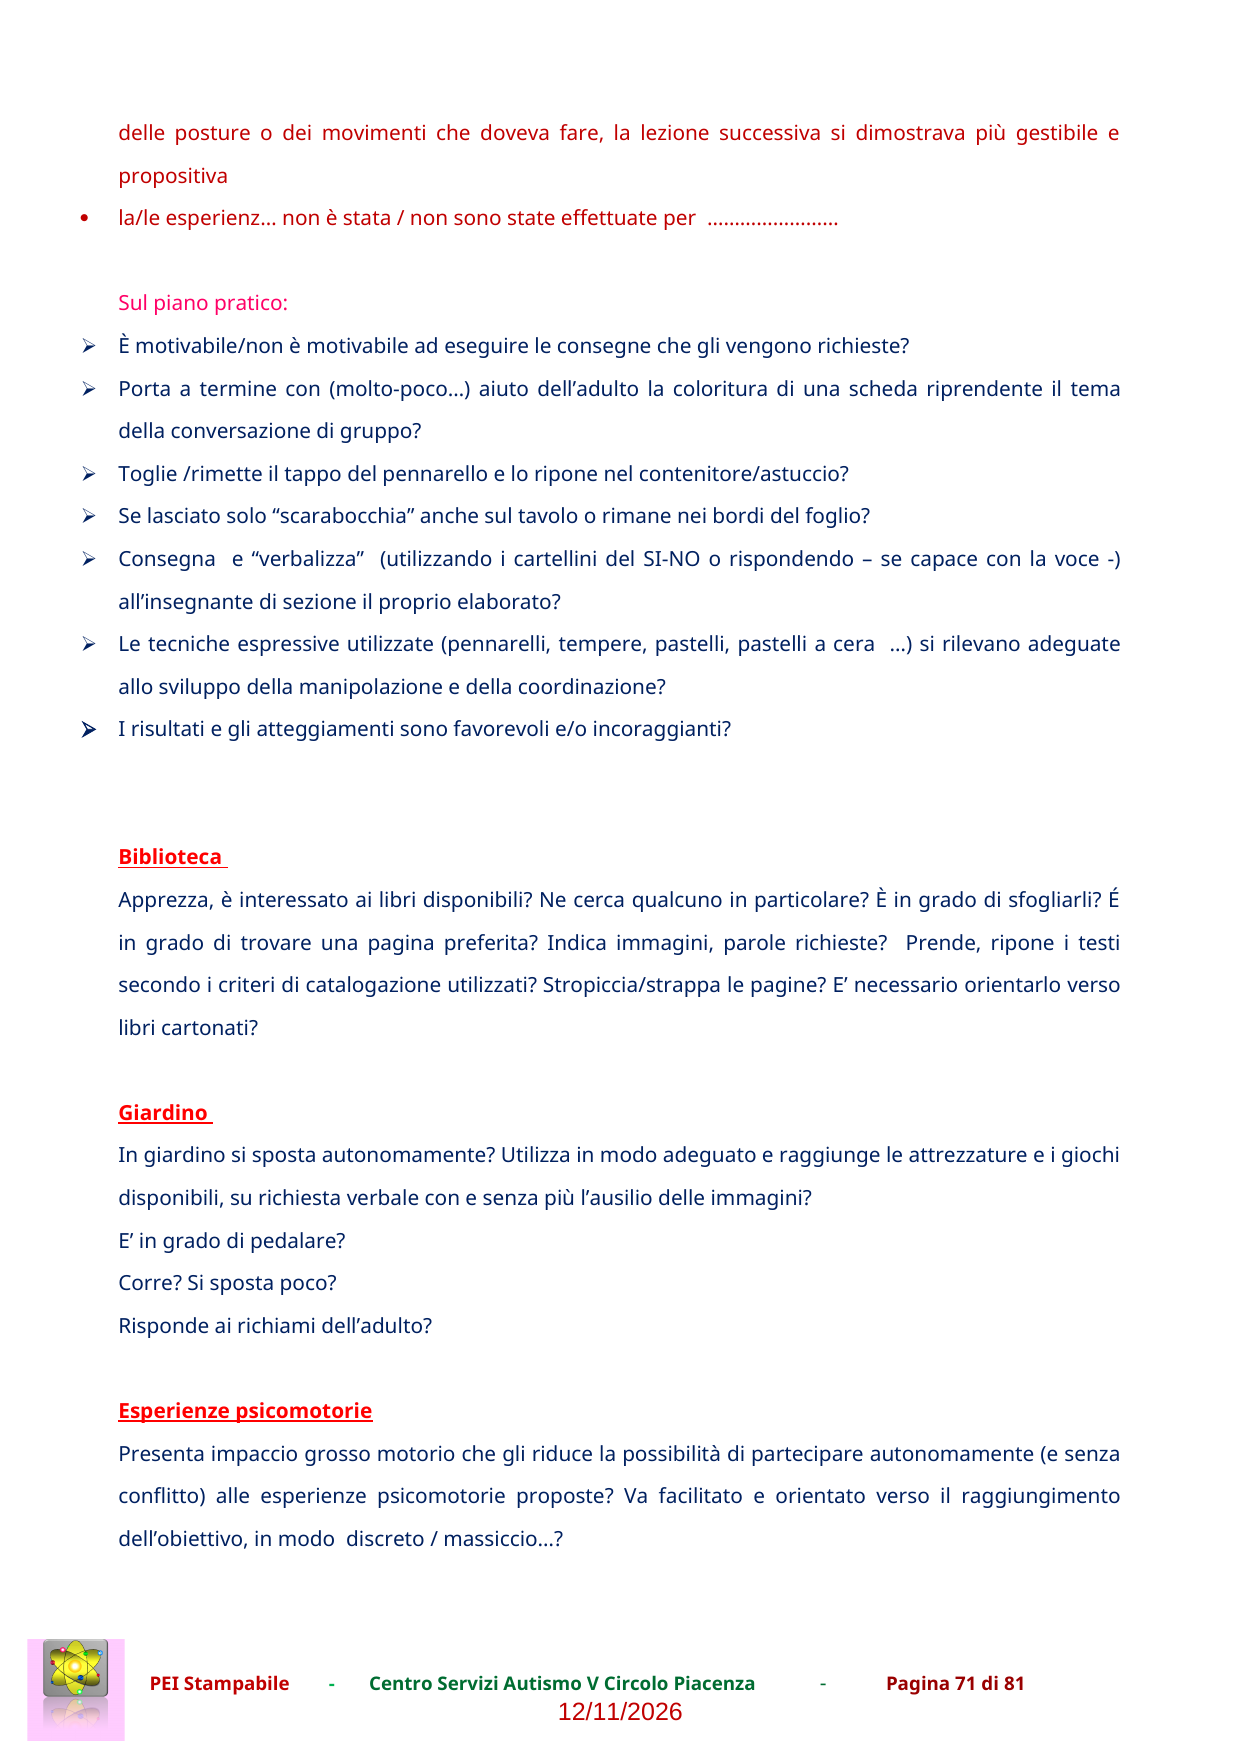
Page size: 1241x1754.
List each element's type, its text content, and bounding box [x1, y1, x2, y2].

text Risponde ai richiami dell’adulto? [118, 1311, 1122, 1339]
text Presenta impaccio grosso motorio che gli riduce la possibilità di partecipare autonomamente (e senza conflitto) alle esperienze psicomotorie proposte? Va facilitato e orientato verso il raggiungimento dell’obiettivo, in modo discreto / massiccio…? [118, 1439, 1122, 1552]
text E’ in grado di pedalare? [118, 1226, 1122, 1254]
text Biblioteca [118, 842, 1122, 871]
list È motivabile/non è motivabile ad eseguire le consegne che gli vengono richieste? [81, 331, 1122, 359]
list Se lasciato solo “scarabocchia” anche sul tavolo o rimane nei bordi del foglio? [81, 502, 1122, 530]
picture [27, 1639, 125, 1741]
text Apprezza, è interessato ai libri disponibili? Ne cerca qualcuno in particolare? È in grado di sfogliarli? É in grado di trovare una pagina preferita? Indica immagini, parole richieste? Prende, ripone i testi secondo i criteri di catalogazione utilizzati? Stropiccia/strappa le pagine? E’ necessario orientarlo verso libri cartonati? [118, 885, 1122, 1041]
text In giardino si sposta autonomamente? Utilizza in modo adeguato e raggiunge le attrezzature e i giochi disponibili, su richiesta verbale con e senza più l’ausilio delle immagini? [118, 1141, 1122, 1212]
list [81, 118, 1122, 189]
text Sul piano pratico: [118, 288, 1122, 317]
list Porta a termine con (molto-poco…) aiuto dell’adulto la coloritura di una scheda riprendente il tema della conversazione di gruppo? [81, 374, 1122, 445]
list la/le esperienz… non è stata / non sono state effettuate per …………………… [81, 203, 1122, 232]
list I risultati e gli atteggiamenti sono favorevoli e/o incoraggianti? [81, 714, 1122, 743]
text Esperienze psicomotorie [118, 1396, 1122, 1425]
text Corre? Si sposta poco? [118, 1268, 1122, 1297]
text Giardino [118, 1098, 1122, 1126]
list Consegna e “verbalizza” (utilizzando i cartellini del SI-NO o rispondendo – se capace con la voce -) all’insegnante di sezione il proprio elaborato? [81, 544, 1122, 615]
list Le tecniche espressive utilizzate (pennarelli, tempere, pastelli, pastelli a cera …) si rilevano adeguate allo sviluppo della manipolazione e della coordinazione? [81, 629, 1122, 700]
list Toglie /rimette il tappo del pennarello e lo ripone nel contenitore/astuccio? [81, 459, 1122, 487]
